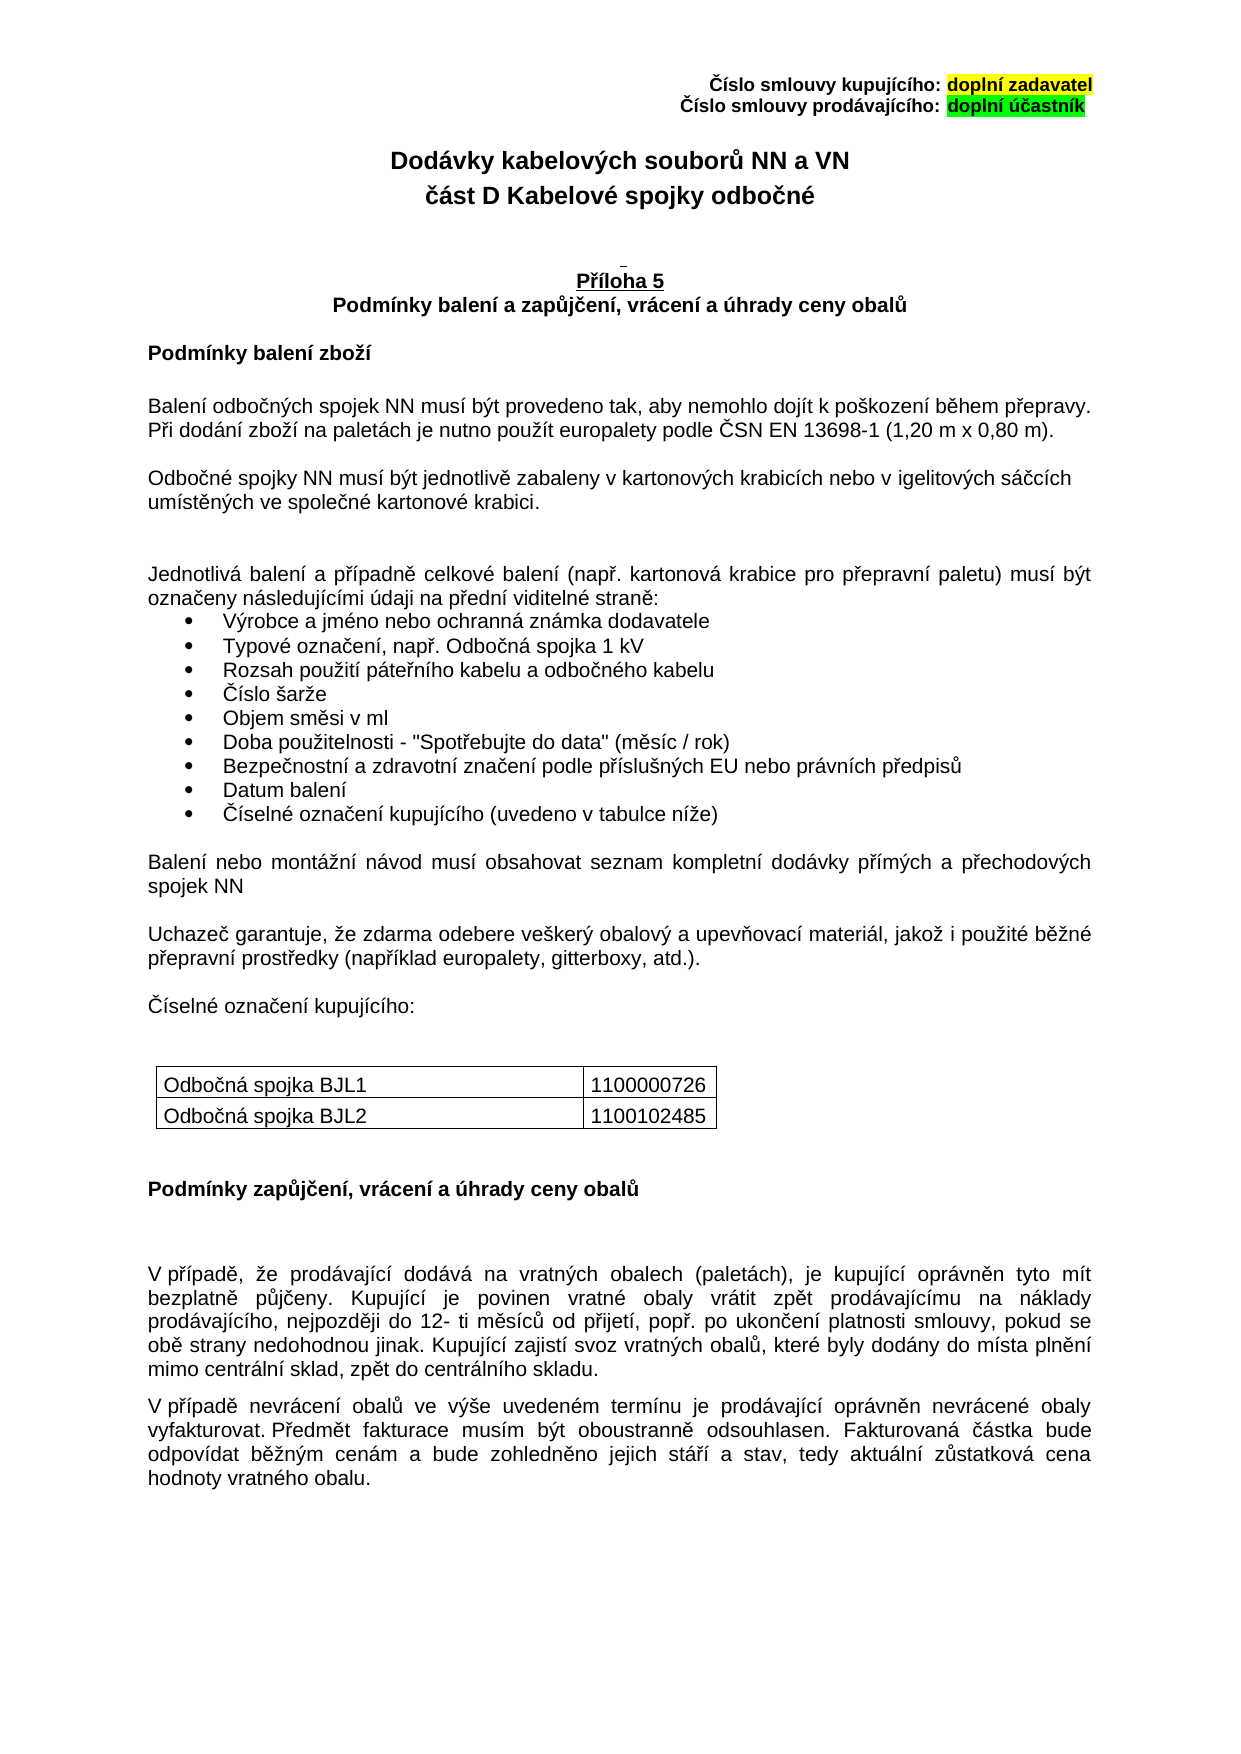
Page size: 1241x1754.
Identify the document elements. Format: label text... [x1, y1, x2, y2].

list Výrobce a jméno nebo ochranná známka dodavatele [185, 609, 1093, 633]
text Příloha 5 [148, 269, 1093, 293]
text Jednotlivá balení a případně celkové balení (např. kartonová krabice pro přepravní paletu) musí být označeny následujícími údaji na přední viditelné straně: [148, 561, 1093, 609]
list Číslo šarže [185, 682, 1093, 706]
table_cell Odbočná spojka BJL2 [157, 1098, 583, 1128]
list Datum balení [185, 778, 1093, 802]
list Typové označení, např. Odbočná spojka 1 kV [185, 633, 1093, 657]
text Podmínky zapůjčení, vrácení a úhrady ceny obalů [148, 1177, 1093, 1201]
table_header 1100000726 [584, 1067, 716, 1097]
list Objem směsi v ml [185, 706, 1093, 730]
list Rozsah použití páteřního kabelu a odbočného kabelu [185, 657, 1093, 682]
text Číselné označení kupujícího: [148, 994, 1093, 1018]
text V případě, že prodávající dodává na vratných obalech (paletách), je kupující oprávněn tyto mít bezplatně půjčeny. Kupující je povinen vratné obaly vrátit zpět prodávajícímu na náklady prodávajícího, nejpozději do 12- ti měsíců od přijetí, popř. po ukončení platnosti smlouvy, pokud se obě strany nedohodnou jinak. Kupující zajistí svoz vratných obalů, které byly dodány do místa plnění mimo centrální sklad, zpět do centrálního skladu. [148, 1261, 1093, 1381]
text Podmínky balení zboží [148, 341, 1093, 364]
text Uchazeč garantuje, že zdarma odebere veškerý obalový a upevňovací materiál, jakož i použité běžné přepravní prostředky (například europalety, gitterboxy, atd.). [148, 922, 1093, 970]
text V případě nevrácení obalů ve výše uvedeném termínu je prodávající oprávněn nevrácené obaly vyfakturovat. Předmět fakturace musím být oboustranně odsouhlasen. Fakturovaná částka bude odpovídat běžným cenám a bude zohledněno jejich stáří a stav, tedy aktuální zůstatková cena hodnoty vratného obalu. [148, 1394, 1093, 1489]
text Balení nebo montážní návod musí obsahovat seznam kompletní dodávky přímých a přechodových spojek NN [148, 850, 1093, 898]
table_cell 1100102485 [584, 1098, 716, 1128]
list Číselné označení kupujícího (uvedeno v tabulce níže) [185, 802, 1093, 826]
list Bezpečnostní a zdravotní značení podle příslušných EU nebo právních předpisů [185, 754, 1093, 778]
text Balení odbočných spojek NN musí být provedeno tak, aby nemohlo dojít k poškození během přepravy. Při dodání zboží na paletách je nutno použít europalety podle ČSN EN 13698-1 (1,20 m x 0,80 m). [148, 394, 1093, 442]
list Doba použitelnosti - "Spotřebujte do data" (měsíc / rok) [185, 730, 1093, 754]
table_header Odbočná spojka BJL1 [157, 1067, 583, 1097]
text Podmínky balení a zapůjčení, vrácení a úhrady ceny obalů [148, 293, 1093, 317]
text Odbočné spojky NN musí být jednotlivě zabaleny v kartonových krabicích nebo v igelitových sáčcích umístěných ve společné kartonové krabici. [148, 466, 1093, 513]
